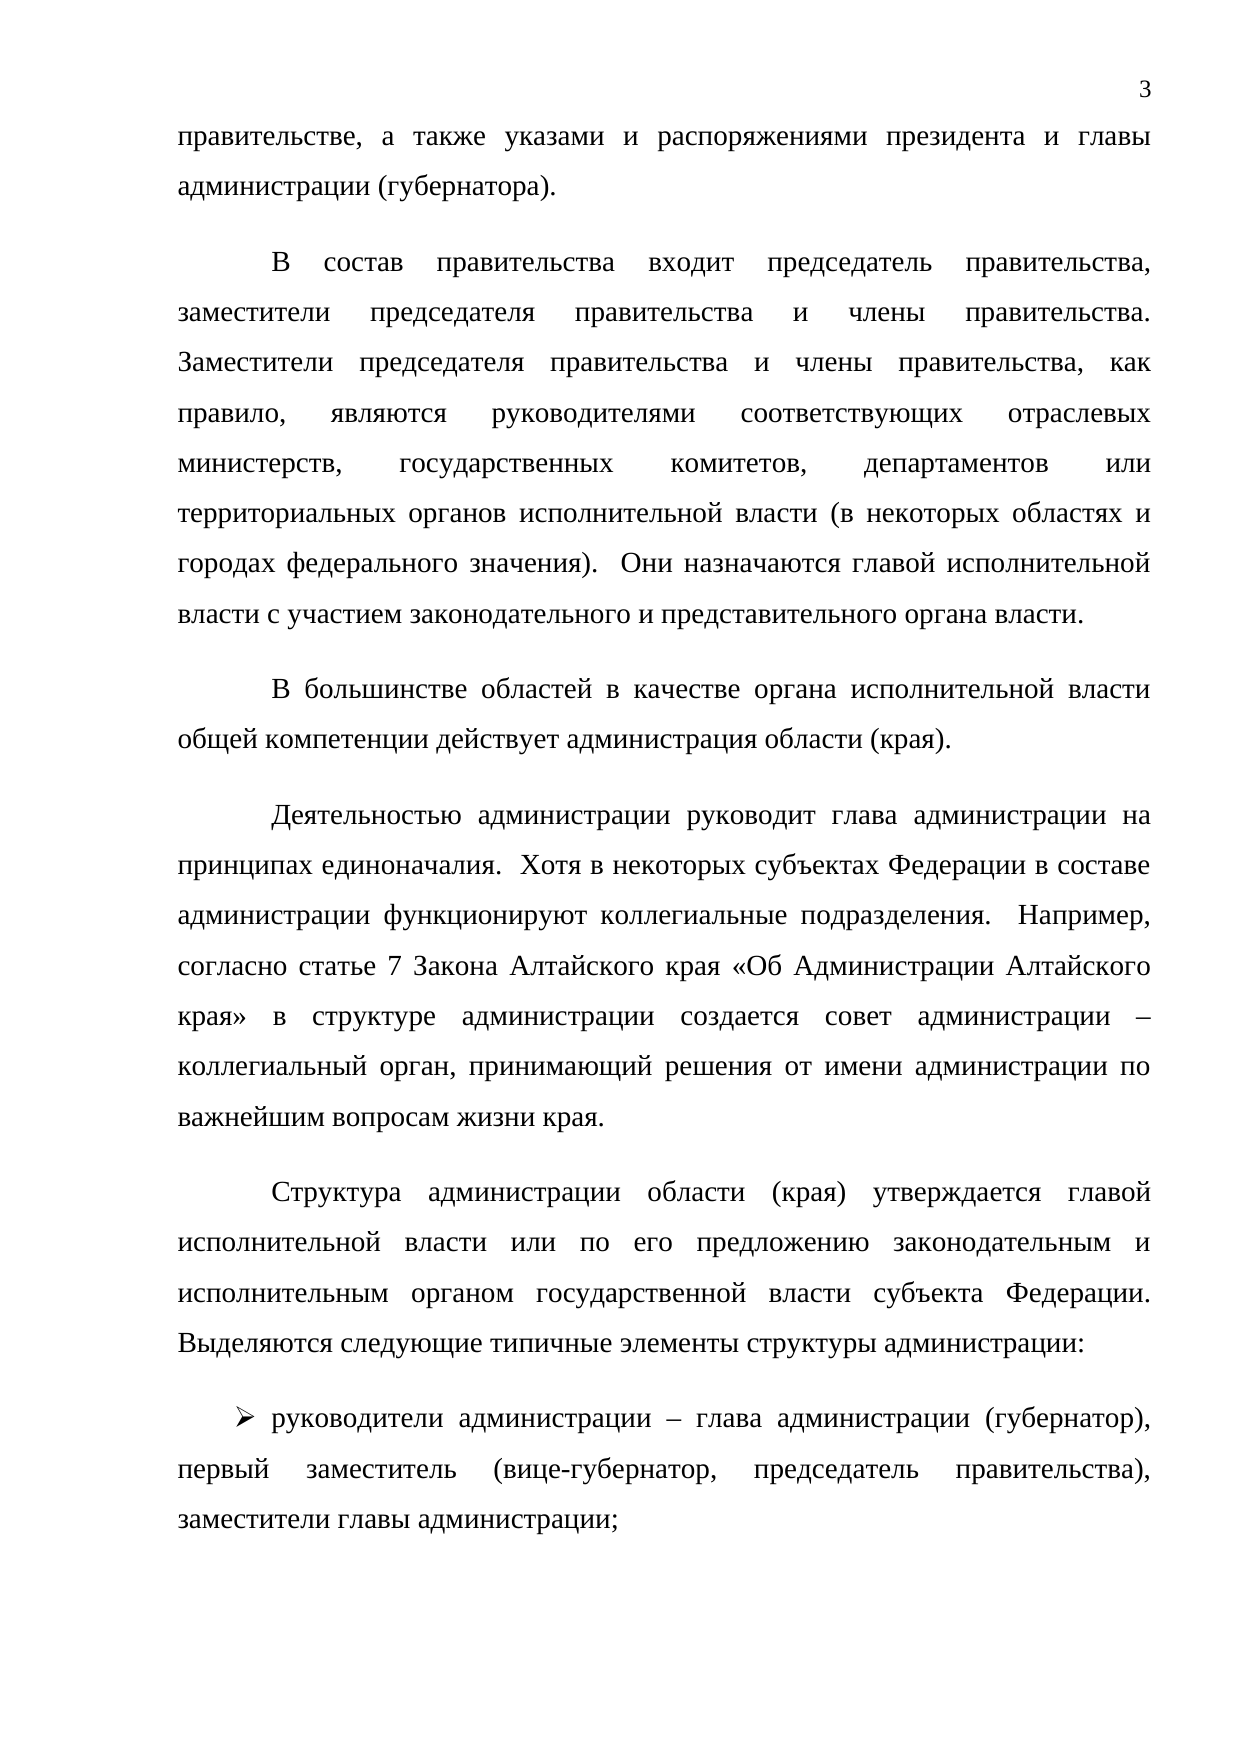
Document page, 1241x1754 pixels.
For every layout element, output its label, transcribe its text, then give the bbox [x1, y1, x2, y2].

text В большинстве областей в качестве органа исполнительной власти общей компетенции действует администрация области (края). [177, 671, 1152, 755]
list руководители администрации – глава администрации (губернатор), первый заместитель (вице-губернатор, председатель правительства), заместители главы администрации; [177, 1400, 1152, 1534]
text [177, 118, 1152, 202]
text В состав правительства входит председатель правительства, заместители председателя правительства и члены правительства. Заместители председателя правительства и члены правительства, как правило, являются руководителями соответствующих отраслевых министерств, государственных комитетов, департаментов или территориальных органов исполнительной власти (в некоторых областях и городах федерального значения). Они назначаются главой исполнительной власти с участием законодательного и представительного органа власти. [177, 244, 1152, 629]
text Структура администрации области (края) утверждается главой исполнительной власти или по его предложению законодательным и исполнительным органом государственной власти субъекта Федерации. Выделяются следующие типичные элементы структуры администрации: [177, 1174, 1152, 1358]
text Деятельностью администрации руководит глава администрации на принципах единоначалия. Хотя в некоторых субъектах Федерации в составе администрации функционируют коллегиальные подразделения. Например, согласно статье 7 Закона Алтайского края «Об Администрации Алтайского края» в структуре администрации создается совет администрации – коллегиальный орган, принимающий решения от имени администрации по важнейшим вопросам жизни края. [177, 797, 1152, 1132]
